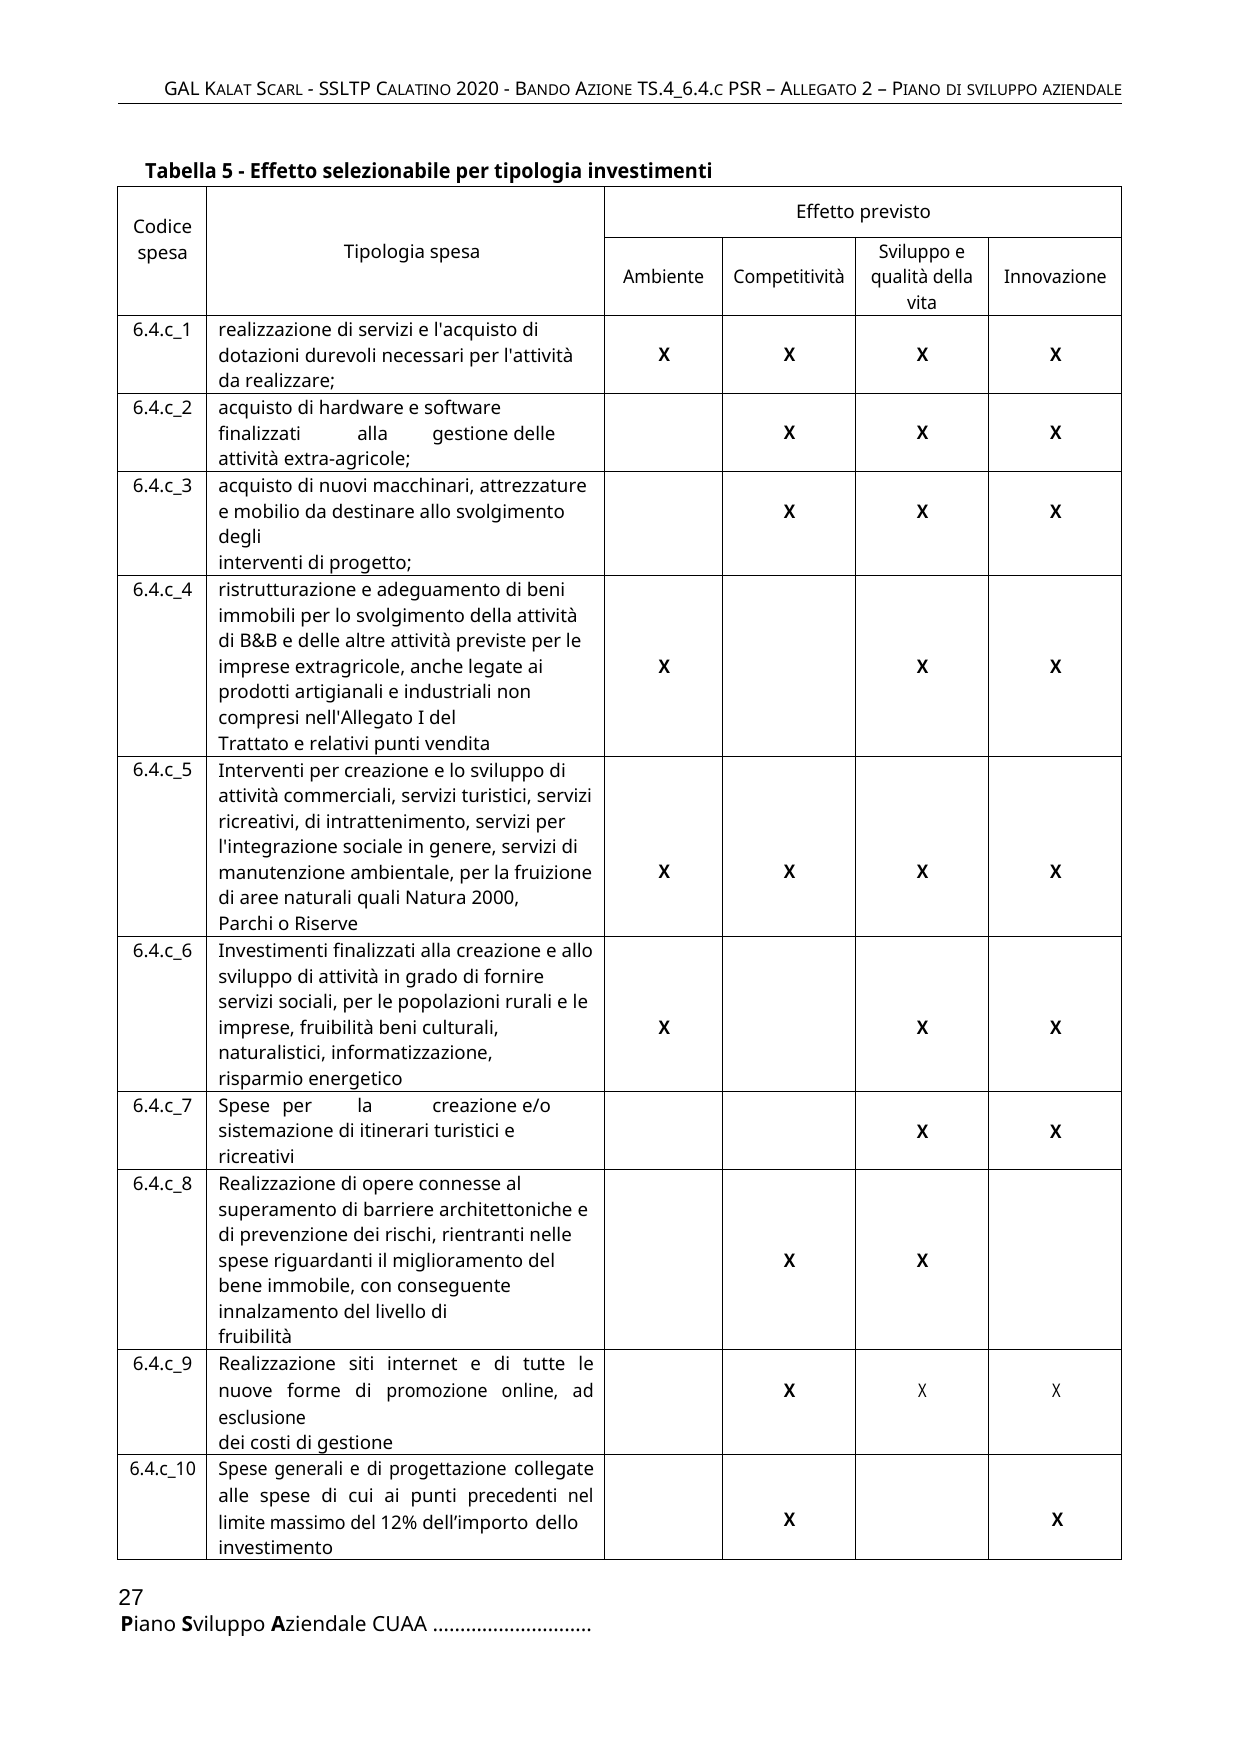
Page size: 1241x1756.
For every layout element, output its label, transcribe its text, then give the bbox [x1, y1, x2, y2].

table_cell X [723, 472, 855, 575]
table_cell X [989, 394, 1121, 471]
table_cell Sviluppo e qualità della vita [856, 238, 988, 315]
table_cell X [989, 1092, 1121, 1169]
table_cell X [605, 316, 722, 393]
table_cell [605, 394, 722, 471]
table_header Tipologia spesa [207, 187, 604, 315]
table_cell Realizzazione di opere connesse al superamento di barriere architettoniche e di prevenzione dei rischi, rientranti nelle spese riguardanti il miglioramento del bene immobile, con conseguente innalzamento del livello di fruibilità [207, 1170, 604, 1349]
table_cell X [723, 1350, 855, 1454]
table_cell Investimenti finalizzati alla creazione e allo sviluppo di attività in grado di fornire servizi sociali, per le popolazioni rurali e le imprese, fruibilità beni culturali, naturalistici, informatizzazione, risparmio energetico [207, 937, 604, 1091]
table_cell X [723, 757, 855, 936]
table_cell X [856, 1350, 988, 1454]
table_cell realizzazione di servizi e l'acquisto di dotazioni durevoli necessari per l'attività da realizzare; [207, 316, 604, 393]
table_cell X [856, 1092, 988, 1169]
table_cell 6.4.c_7 [118, 1092, 206, 1169]
table_cell [605, 1350, 722, 1454]
table_cell X [989, 937, 1121, 1091]
table_cell 6.4.c_10 [118, 1455, 206, 1559]
table_header Effetto previsto [605, 187, 1121, 237]
table_cell X [989, 316, 1121, 393]
table_cell Competitività [723, 238, 855, 315]
text Tabella 5 - Effetto selezionabile per tipologia investimenti [145, 157, 1122, 185]
table_cell Spese generali e di progettazione collegate alle spese di cui ai punti precedenti nel limite massimo del 12% dell’importo dello investimento [207, 1455, 604, 1559]
table_cell X [723, 394, 855, 471]
table_cell X [856, 937, 988, 1091]
table_cell acquisto di hardware e software finalizzati alla gestione delle attività extra-agricole; [207, 394, 604, 471]
table_cell 6.4.c_8 [118, 1170, 206, 1349]
table_cell X [723, 1170, 855, 1349]
table_cell X [723, 1455, 855, 1559]
table_cell 6.4.c_2 [118, 394, 206, 471]
table_cell X [989, 1455, 1121, 1559]
table_cell ristrutturazione e adeguamento di beni immobili per lo svolgimento della attività di B&B e delle altre attività previste per le imprese extragricole, anche legate ai prodotti artigianali e industriali non compresi nell'Allegato I del Trattato e relativi punti vendita [207, 576, 604, 756]
table_cell Realizzazione siti internet e di tutte le nuove forme di promozione online, ad esclusione dei costi di gestione [207, 1350, 604, 1454]
table_cell [605, 1092, 722, 1169]
table_cell X [989, 1350, 1121, 1454]
table_cell X [605, 576, 722, 756]
table_cell X [856, 576, 988, 756]
table_cell Spese per la creazione e/o sistemazione di itinerari turistici e ricreativi [207, 1092, 604, 1169]
table_cell X [856, 757, 988, 936]
table_cell X [989, 472, 1121, 575]
table_cell [605, 1170, 722, 1349]
table_cell acquisto di nuovi macchinari, attrezzature e mobilio da destinare allo svolgimento degli interventi di progetto; [207, 472, 604, 575]
table_cell 6.4.c_5 [118, 757, 206, 936]
table_cell X [856, 472, 988, 575]
table_cell Innovazione [989, 238, 1121, 315]
table_cell X [856, 316, 988, 393]
table_header Codice spesa [118, 187, 206, 315]
table_cell [723, 937, 855, 1091]
table_cell X [856, 394, 988, 471]
table_cell [856, 1455, 988, 1559]
table_cell 6.4.c_9 [118, 1350, 206, 1454]
table_cell [605, 1455, 722, 1559]
table_cell [723, 1092, 855, 1169]
table_cell Interventi per creazione e lo sviluppo di attività commerciali, servizi turistici, servizi ricreativi, di intrattenimento, servizi per l'integrazione sociale in genere, servizi di manutenzione ambientale, per la fruizione di aree naturali quali Natura 2000, Parchi o Riserve [207, 757, 604, 936]
table_cell 6.4.c_6 [118, 937, 206, 1091]
table_cell [605, 472, 722, 575]
table_cell X [856, 1170, 988, 1349]
table_cell Ambiente [605, 238, 722, 315]
table_cell 6.4.c_3 [118, 472, 206, 575]
table_cell X [989, 576, 1121, 756]
table_cell X [723, 316, 855, 393]
table_cell 6.4.c_4 [118, 576, 206, 756]
table_cell 6.4.c_1 [118, 316, 206, 393]
table_cell X [605, 937, 722, 1091]
table_cell X [605, 757, 722, 936]
table_cell X [989, 757, 1121, 936]
table_cell [989, 1170, 1121, 1349]
table_cell [723, 576, 855, 756]
